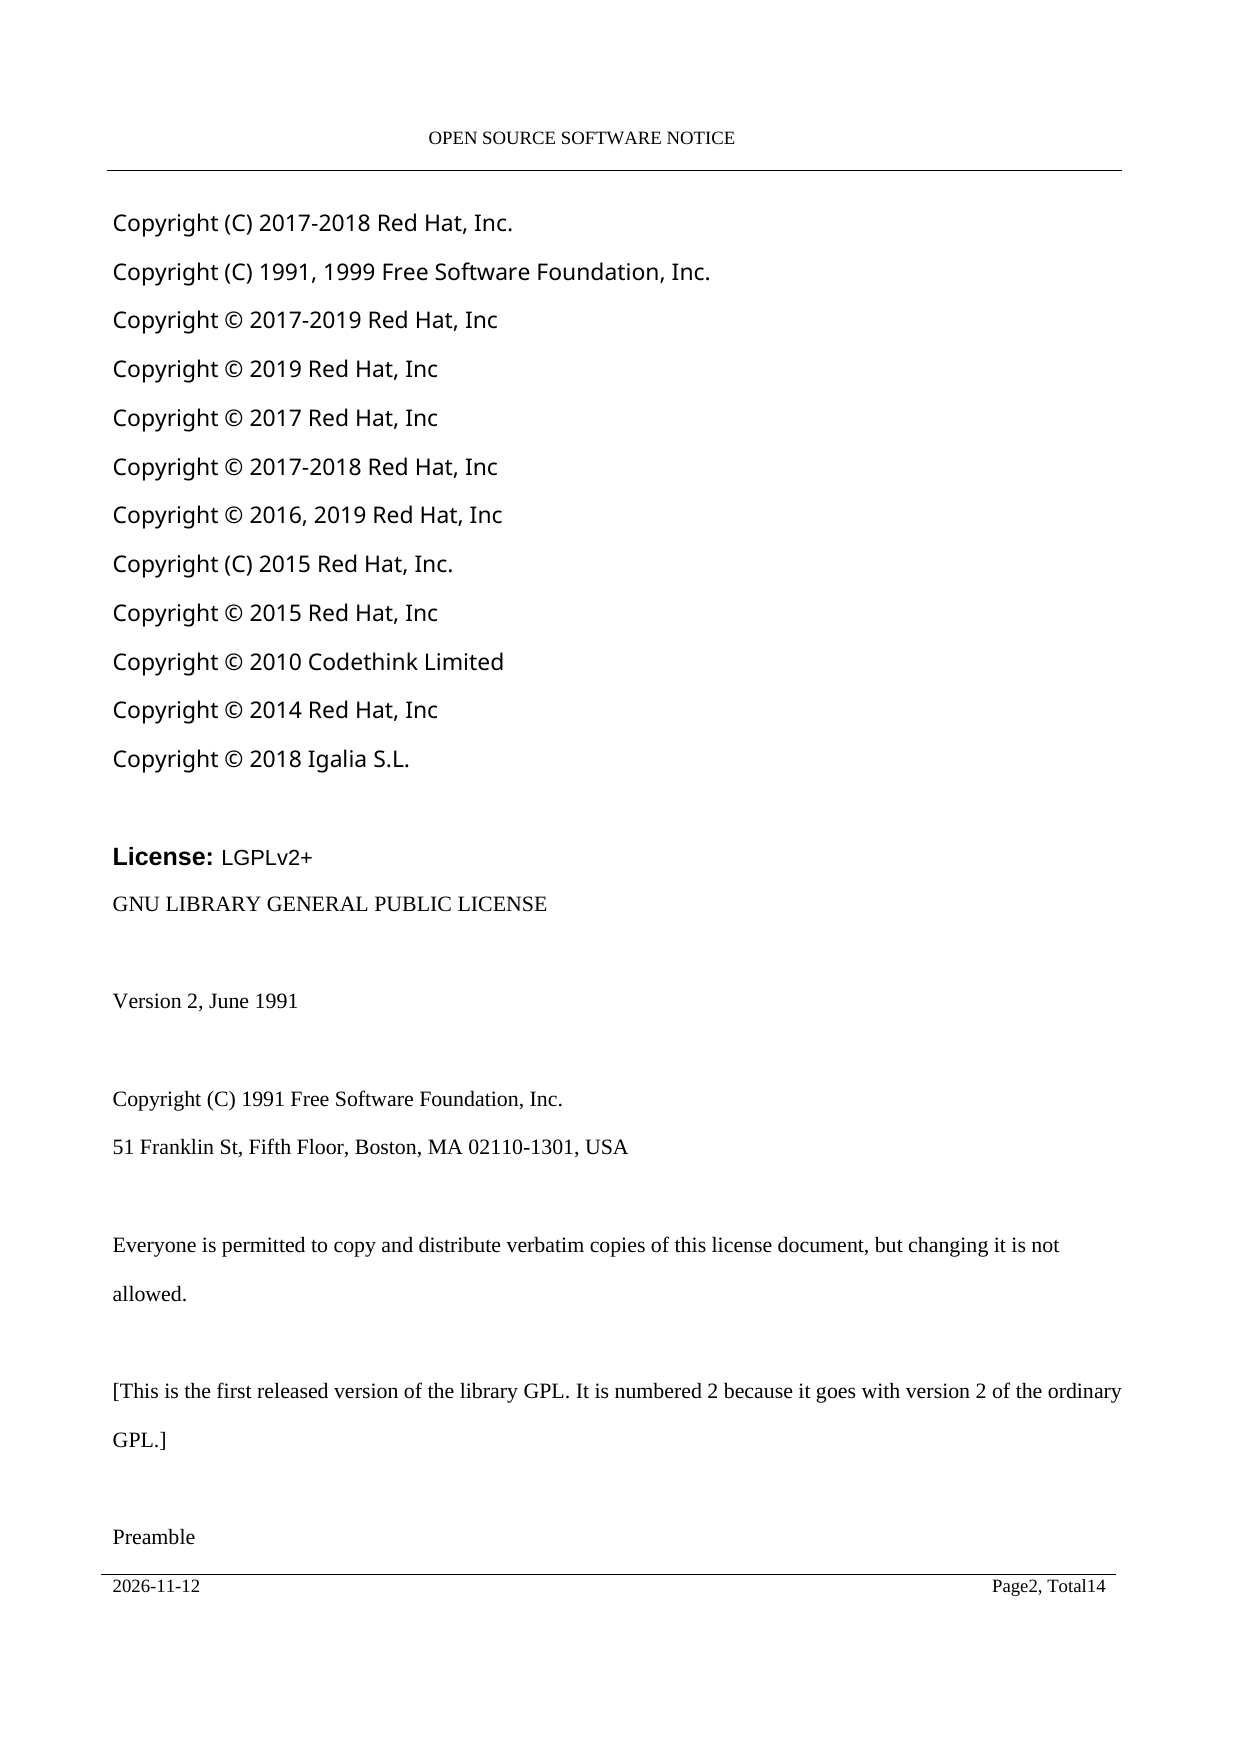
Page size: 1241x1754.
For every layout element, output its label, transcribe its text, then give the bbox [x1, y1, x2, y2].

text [112, 887, 1128, 1553]
text License: LGPLv2+ [112, 840, 1128, 873]
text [112, 206, 1128, 824]
